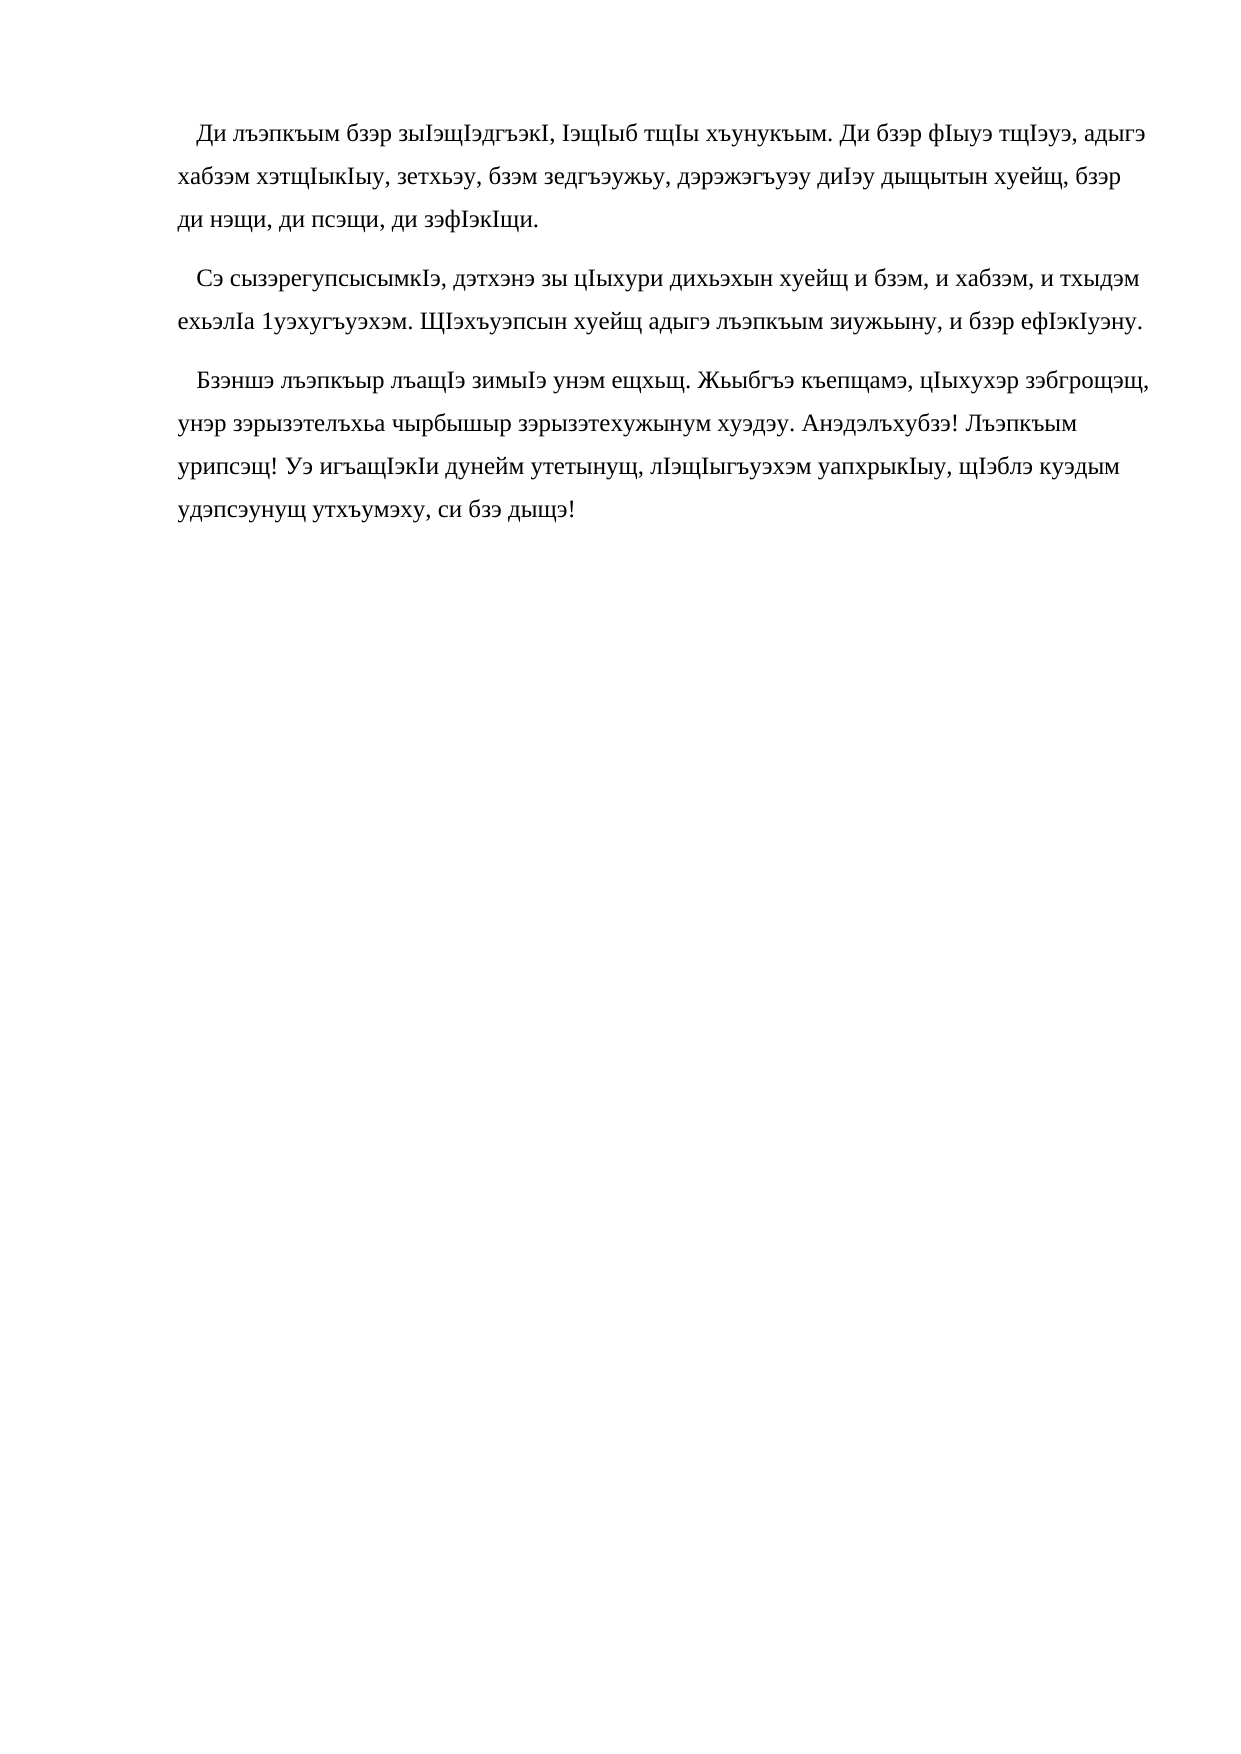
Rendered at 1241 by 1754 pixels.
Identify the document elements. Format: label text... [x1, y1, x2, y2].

text Ди лъэпкъым бзэр зыIэщIэдгъэкI, IэщIыб тщIы хъунукъым. Ди бзэр фIыуэ тщIэуэ, адыгэ хабзэм хэтщIыкIыу, зетхьэу, бзэм зедгъэужьу, дэрэжэгъуэу диIэу дыщытын хуейщ, бзэр ди нэщи, ди псэщи, ди зэфIэкIщи. [177, 118, 1152, 233]
text Сэ сызэрегупсысымкIэ, дэтхэнэ зы цIыхури дихьэхын хуейщ и бзэм, и хабзэм, и тхыдэм ехьэлIа 1уэхугъуэхэм. ЩIэхъуэпсын хуейщ адыгэ лъэпкъым зиужьыну, и бзэр ефIэкIуэну. [177, 263, 1152, 335]
text Бзэншэ лъэпкъыр лъащIэ зимыIэ унэм ещхьщ. Жьыбгъэ къепщамэ, цIыхухэр зэбгрощэщ, унэр зэрызэтелъхьа чырбышыр зэрызэтехужынум хуэдэу. Анэдэлъхубзэ! Лъэпкъым урипсэщ! Уэ игъащIэкIи дунейм утетынущ, лIэщIыгъуэхэм уапхрыкIыу, щIэблэ куэдым удэпсэунущ утхъумэху, си бзэ дыщэ! [177, 365, 1152, 523]
